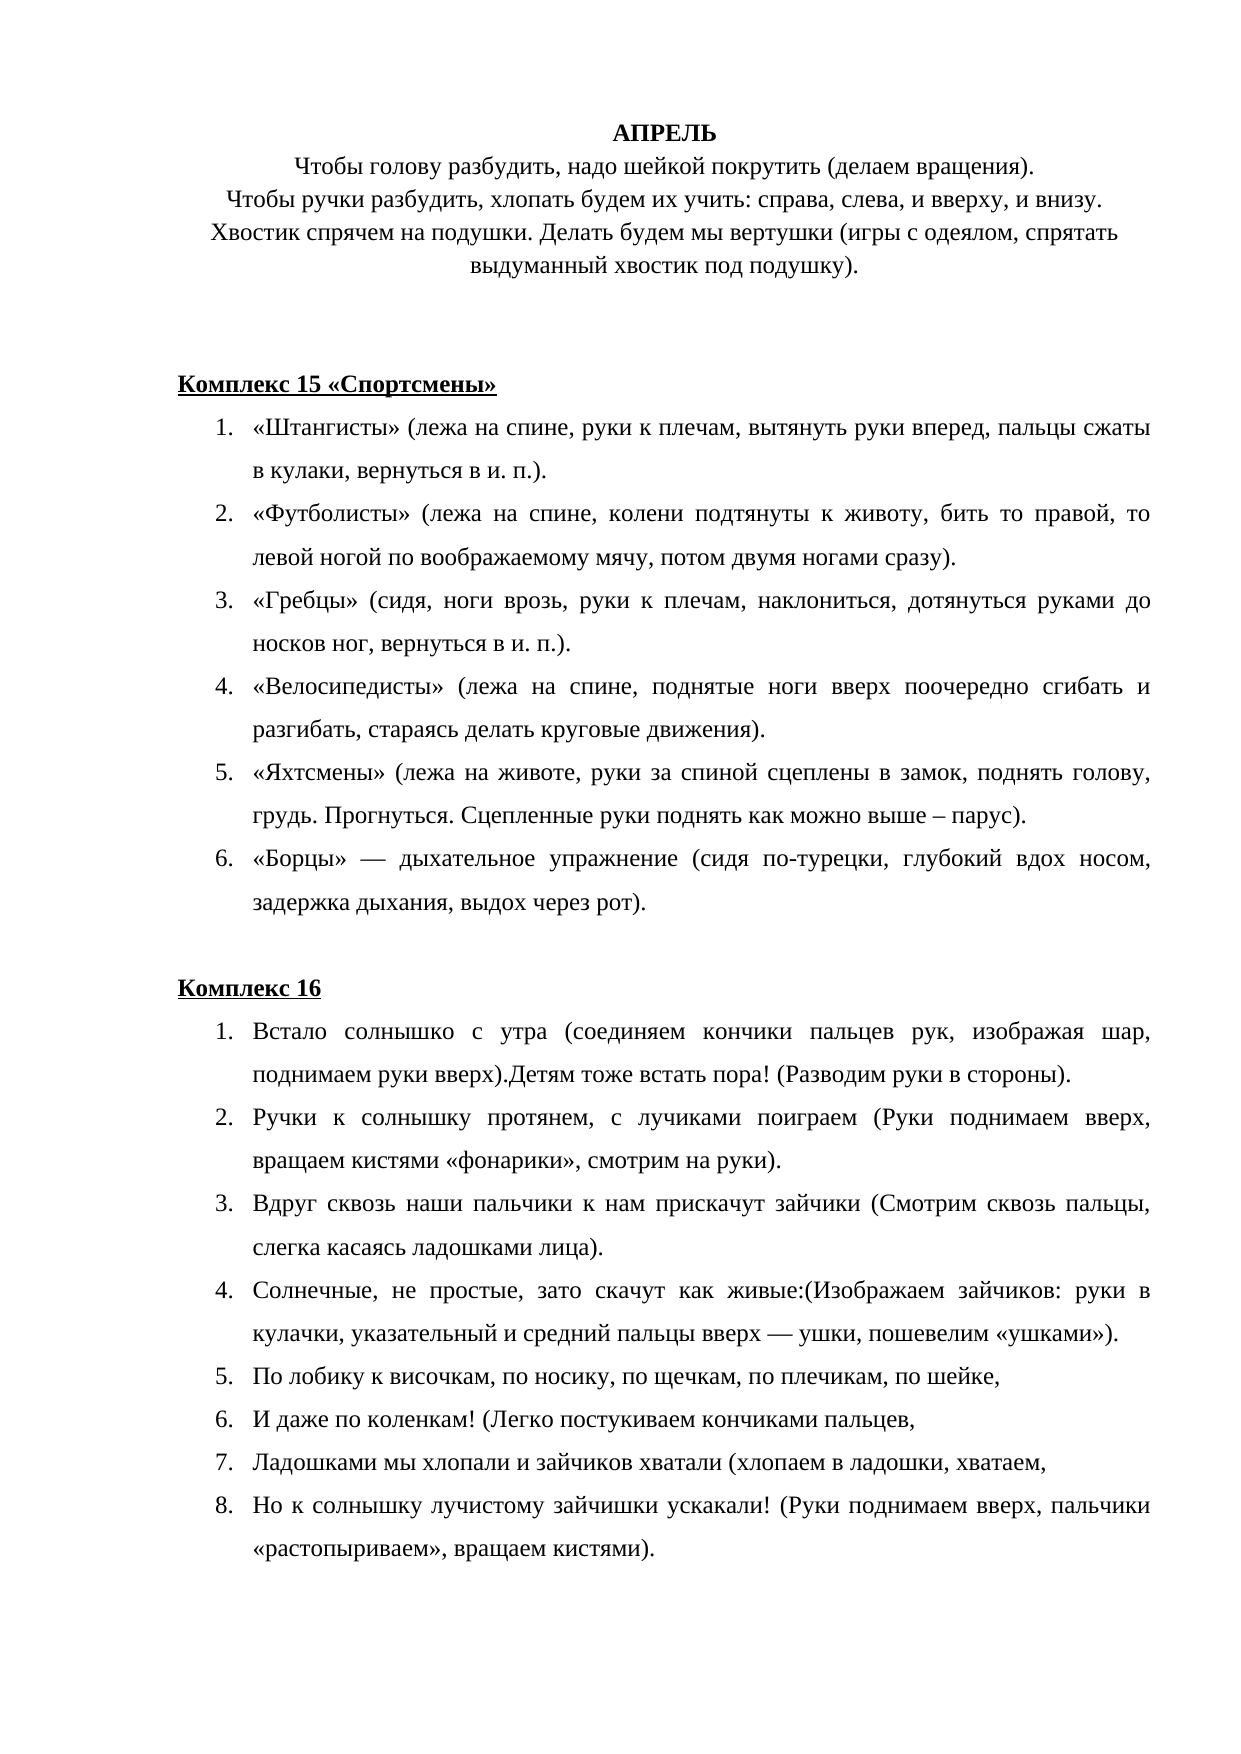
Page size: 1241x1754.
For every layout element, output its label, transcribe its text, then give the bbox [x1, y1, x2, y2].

list «Штангисты» (лежа на спине, руки к плечам, вытянуть руки вперед, пальцы сжаты в кулаки, вернуться в и. п.). [215, 412, 1152, 484]
list И даже по коленкам! (Легко постукиваем кончиками пальцев, [215, 1404, 1152, 1433]
text Чтобы голову разбудить, надо шейкой покрутить (делаем вращения). [177, 151, 1152, 180]
text Хвостик спрячем на подушки. Делать будем мы вертушки (игры с одеялом, спрятать выдуманный хвостик под подушку). [177, 217, 1152, 279]
text АПРЕЛЬ [177, 118, 1152, 147]
list Но к солнышку лучистому зайчишки ускакали! (Руки поднимаем вверх, пальчики «растопыриваем», вращаем кистями). [215, 1490, 1152, 1562]
list Ладошками мы хлопали и зайчиков хватали (хлопаем в ладошки, хватаем, [215, 1447, 1152, 1476]
list Солнечные, не простые, зато скачут как живые:(Изображаем зайчиков: руки в кулачки, указательный и средний пальцы вверх — ушки, пошевелим «ушками»). [215, 1275, 1152, 1347]
list По лобику к височкам, по носику, по щечкам, по плечикам, по шейке, [215, 1361, 1152, 1390]
list «Футболисты» (лежа на спине, колени подтянуты к животу, бить то правой, то левой ногой по воображаемому мячу, потом двумя ногами сразу). [215, 498, 1152, 570]
list «Борцы» — дыхательное упражнение (сидя по-турецки, глубокий вдох носом, задержка дыхания, выдох через рот). [215, 843, 1152, 915]
list «Велосипедисты» (лежа на спине, поднятые ноги вверх поочередно сгибать и разгибать, стараясь делать круговые движения). [215, 671, 1152, 743]
text Комплекс 16 [177, 973, 1152, 1002]
list Вдруг сквозь наши пальчики к нам прискачут зайчики (Смотрим сквозь пальцы, слегка касаясь ладошками лица). [215, 1188, 1152, 1260]
text Чтобы ручки разбудить, хлопать будем их учить: справа, слева, и вверху, и внизу. [177, 184, 1152, 213]
list Встало солнышко с утра (соединяем кончики пальцев рук, изображая шар, поднимаем руки вверх).Детям тоже встать пора! (Разводим руки в стороны). [215, 1016, 1152, 1088]
list «Яхтсмены» (лежа на животе, руки за спиной сцеплены в замок, поднять голову, грудь. Прогнуться. Сцепленные руки поднять как можно выше – парус). [215, 757, 1152, 829]
list Ручки к солнышку протянем, с лучиками поиграем (Руки поднимаем вверх, вращаем кистями «фонарики», смотрим на руки). [215, 1102, 1152, 1174]
list «Гребцы» (сидя, ноги врозь, руки к плечам, наклониться, дотянуться руками до носков ног, вернуться в и. п.). [215, 585, 1152, 657]
text Комплекс 15 «Спортсмены» [177, 369, 1152, 398]
